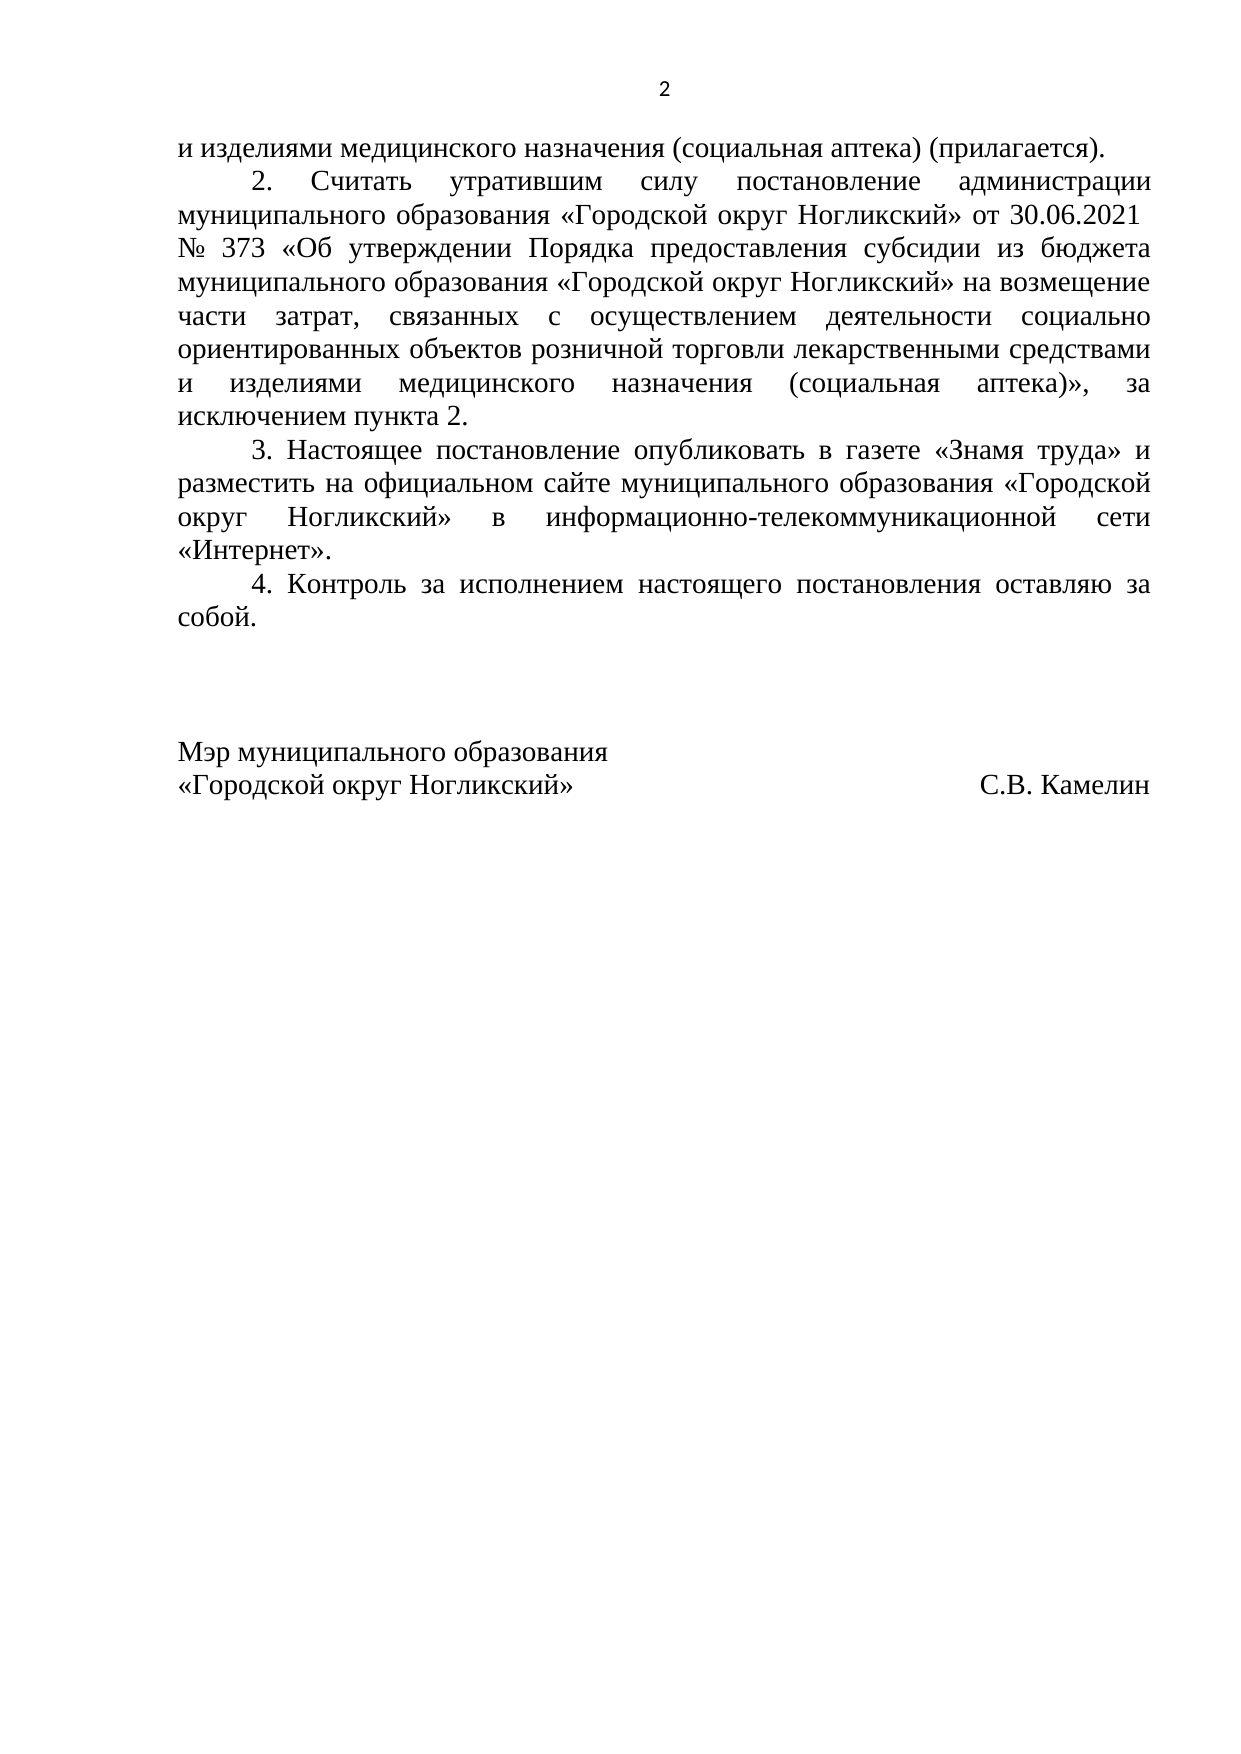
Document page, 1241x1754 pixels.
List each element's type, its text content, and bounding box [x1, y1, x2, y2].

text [177, 130, 1152, 163]
text Мэр муниципального образования [177, 734, 1152, 767]
text 3. Настоящее постановление опубликовать в газете «Знамя труда» и разместить на официальном сайте муниципального образования «Городской округ Ногликский» в информационно-телекоммуникационной сети «Интернет». [177, 432, 1152, 566]
text 2. Считать утратившим силу постановление администрации муниципального образования «Городской округ Ногликский» от 30.06.2021 № 373 «Об утверждении Порядка предоставления субсидии из бюджета муниципального образования «Городской округ Ногликский» на возмещение части затрат, связанных с осуществлением деятельности социально ориентированных объектов розничной торговли лекарственными средствами и изделиями медицинского назначения (социальная аптека)», за исключением пункта 2. [177, 163, 1152, 432]
text «Городской округ Ногликский» С.В. Камелин [177, 767, 1152, 801]
text 4. Контроль за исполнением настоящего постановления оставляю за собой. [177, 566, 1152, 633]
